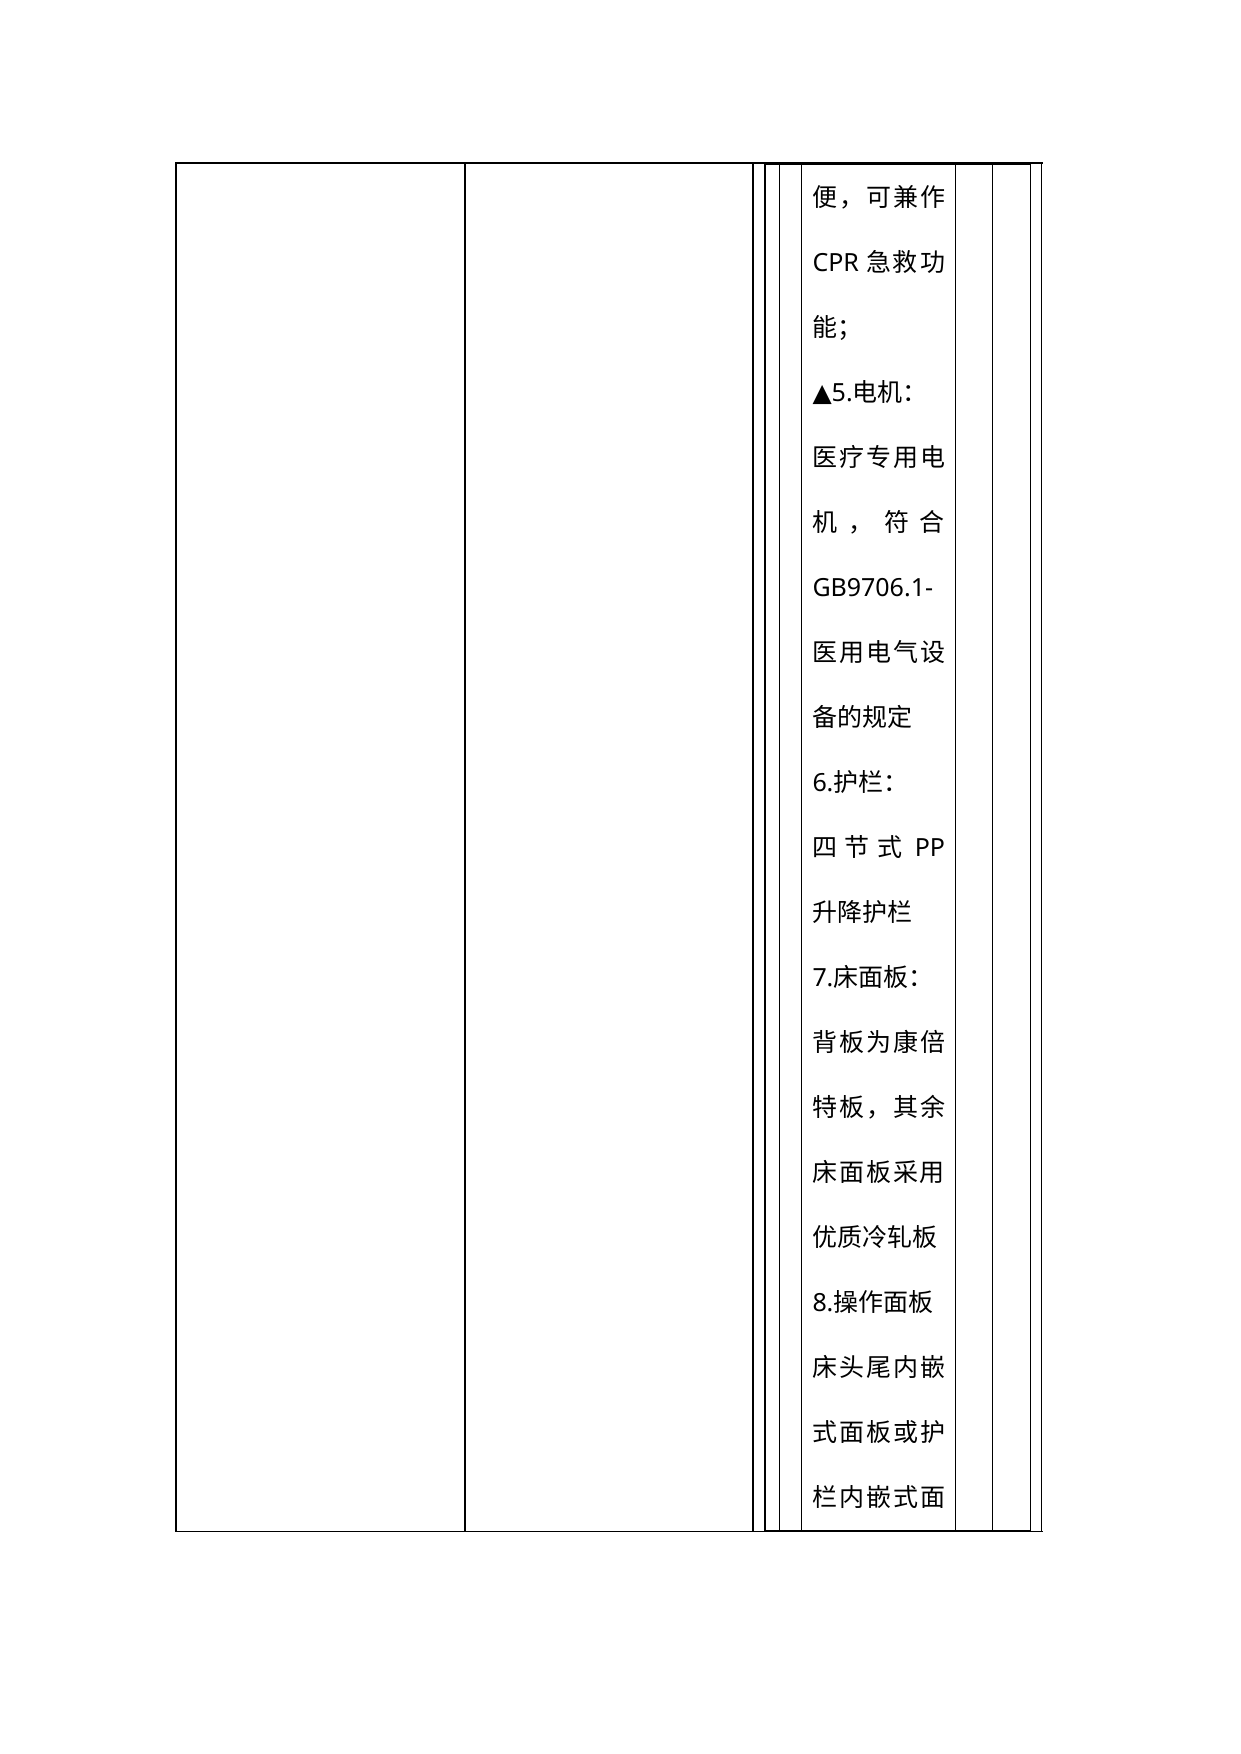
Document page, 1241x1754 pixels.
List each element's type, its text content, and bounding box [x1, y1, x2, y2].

table_cell [956, 165, 992, 1530]
table_cell [993, 165, 1030, 1530]
table_cell [766, 165, 779, 1530]
table_cell [1031, 164, 1041, 1531]
table_cell [466, 164, 752, 1531]
table_cell [802, 165, 955, 1530]
table_cell 1 [177, 164, 464, 1531]
table_cell [754, 164, 764, 1531]
table_cell [780, 165, 801, 1530]
